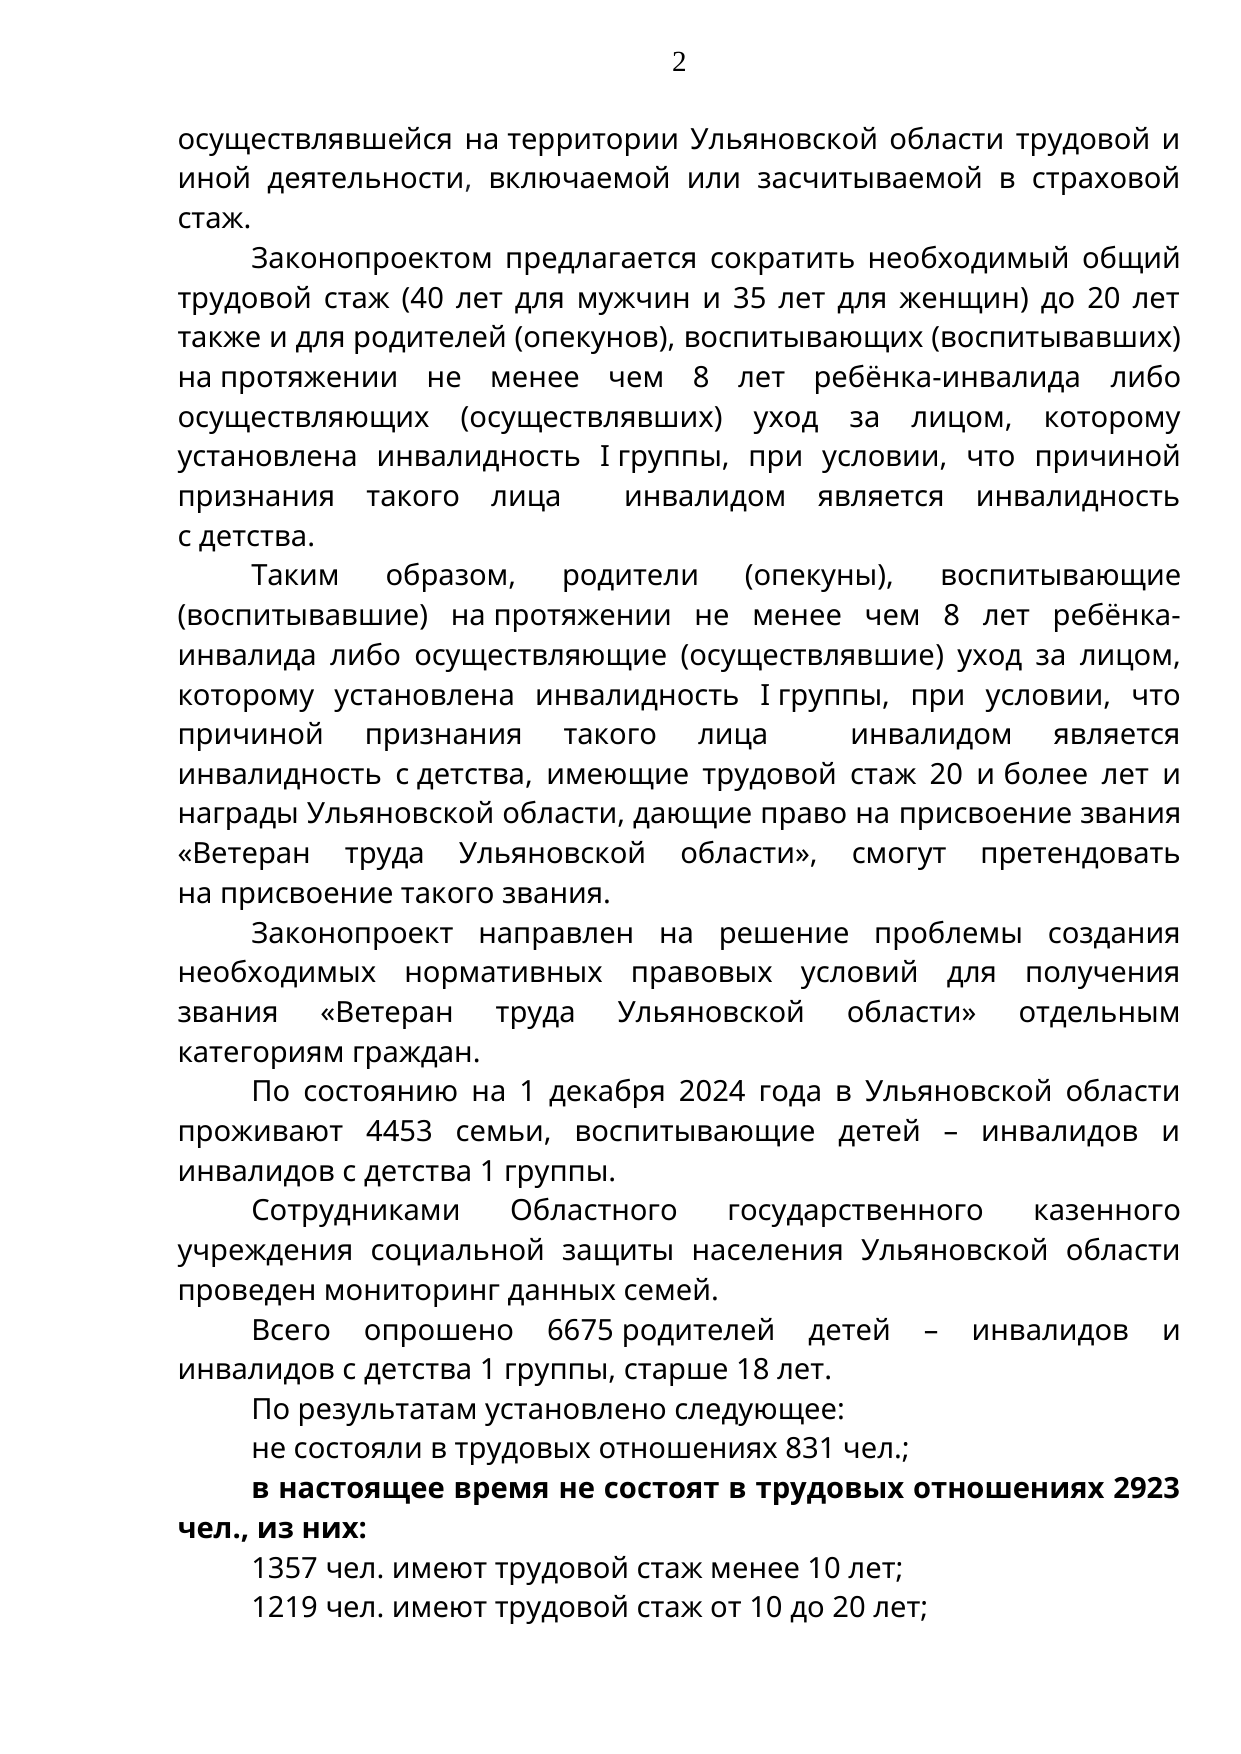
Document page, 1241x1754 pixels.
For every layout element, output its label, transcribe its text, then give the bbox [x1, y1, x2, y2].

text Таким образом, родители (опекуны), воспитывающие (воспитывавшие) на протяжении не менее чем 8 лет ребёнка-инвалида либо осуществляющие (осуществлявшие) уход за лицом, которому установлена инвалидность I группы, при условии, что причиной признания такого лица инвалидом является инвалидность с детства, имеющие трудовой стаж 20 и более лет и награды Ульяновской области, дающие право на присвоение звания «Ветеран труда Ульяновской области», смогут претендовать на присвоение такого звания. [177, 555, 1181, 912]
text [177, 197, 1181, 237]
text Законопроектом предлагается сократить необходимый общий трудовой стаж (40 лет для мужчин и 35 лет для женщин) до 20 лет также и для родителей (опекунов), воспитывающих (воспитывавших) на протяжении не менее чем 8 лет ребёнка-инвалида либо осуществляющих (осуществлявших) уход за лицом, которому установлена инвалидность I группы, при условии, что причиной признания такого лица инвалидом является инвалидность с детства. [177, 237, 1181, 555]
text 1357 чел. имеют трудовой стаж менее 10 лет; [177, 1547, 1181, 1587]
text Законопроект направлен на решение проблемы создания необходимых нормативных правовых условий для получения звания «Ветеран труда Ульяновской области» отдельным категориям граждан. [177, 912, 1181, 1071]
text не состояли в трудовых отношениях 831 чел.; [177, 1428, 1181, 1467]
text Всего опрошено 6675 родителей детей – инвалидов и инвалидов с детства 1 группы, старше 18 лет. [177, 1309, 1181, 1388]
text Сотрудниками Областного государственного казенного учреждения социальной защиты населения Ульяновской области проведен мониторинг данных семей. [177, 1190, 1181, 1309]
text По состоянию на 1 декабря 2024 года в Ульяновской области проживают 4453 семьи, воспитывающие детей – инвалидов и инвалидов с детства 1 группы. [177, 1071, 1181, 1190]
text 1219 чел. имеют трудовой стаж от 10 до 20 лет; [177, 1587, 1181, 1626]
text По результатам установлено следующее: [177, 1388, 1181, 1428]
text в настоящее время не состоят в трудовых отношениях 2923 чел., из них: [177, 1467, 1181, 1547]
